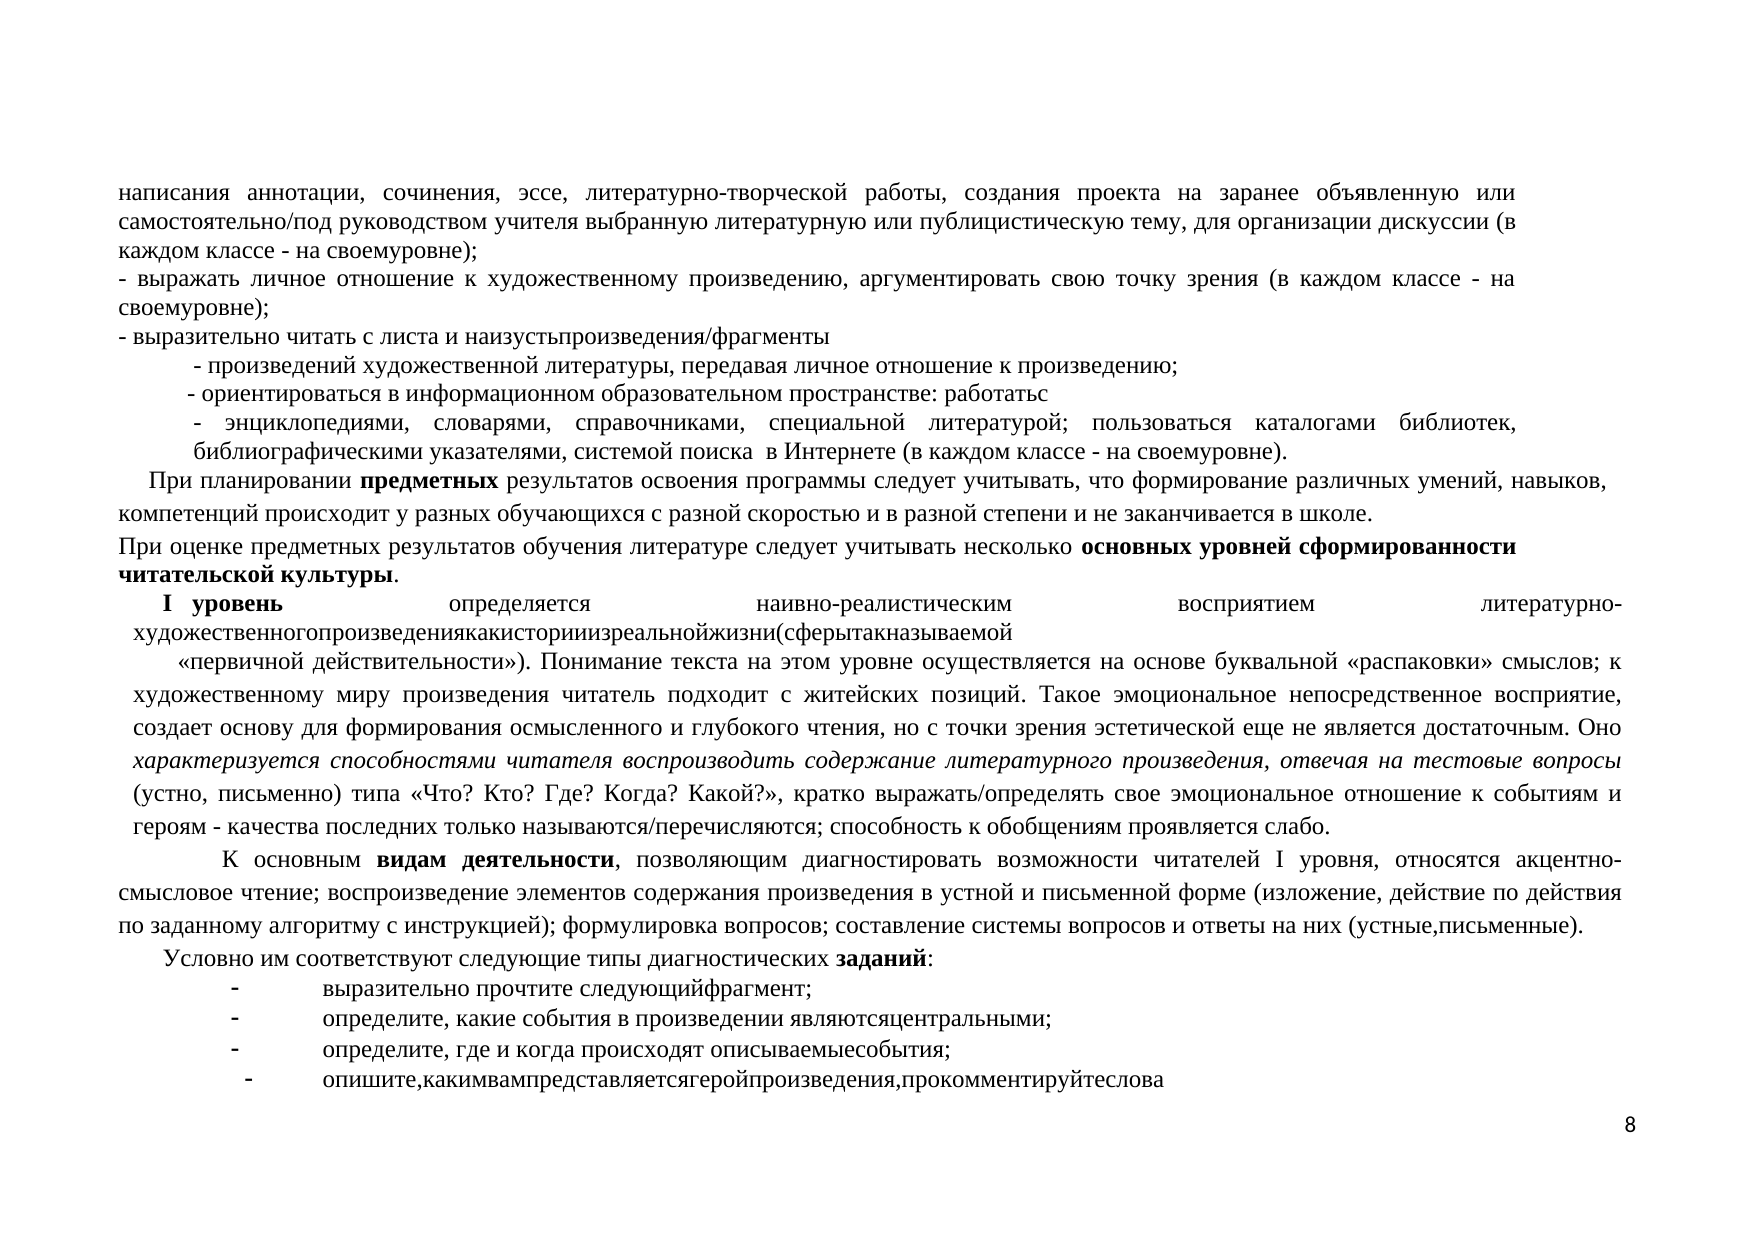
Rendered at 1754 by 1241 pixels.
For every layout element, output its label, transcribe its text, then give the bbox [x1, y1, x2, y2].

list - энциклопедиями, словарями, справочниками, специальной литературой; пользоваться каталогами библиотек, библиографическими указателями, системой поиска в Интернете (в каждом классе - на своемуровне). [193, 407, 1518, 465]
text Условно им соответствуют следующие типы диагностических заданий: [133, 943, 1636, 972]
list опишите,какимвампредставляетсягеройпроизведения,прокомментируйтеслова [207, 1063, 1636, 1094]
list - выражать личное отношение к художественному произведению, аргументировать свою точку зрения (в каждом классе - на своемуровне); [118, 263, 1517, 321]
text К основным видам деятельности, позволяющим диагностировать возможности читателей I уровня, относятся акцентно-смысловое чтение; воспроизведение элементов содержания произведения в устной и письменной форме (изложение, действие по действия по заданному алгоритму с инструкцией); формулировка вопросов; составление системы вопросов и ответы на них (устные,письменные). [118, 844, 1623, 939]
text При оценке предметных результатов обучения литературе следует учитывать несколько основных уровней сформированности читательской культуры. [118, 531, 1517, 588]
text При планировании предметных результатов освоения программы следует учитывать, что формирование различных умений, навыков, компетенций происходит у разных обучающихся с разной скоростью и в разной степени и не заканчивается в школе. [118, 465, 1608, 527]
list - выразительно читать с листа и наизустьпроизведения/фрагменты [118, 321, 1636, 350]
list определите, где и когда происходят описываемыесобытия; [193, 1033, 1636, 1063]
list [118, 177, 1517, 263]
list - произведений художественной литературы, передавая личное отношение к произведению; [193, 350, 1517, 378]
list выразительно прочтите следующийфрагмент; [193, 972, 1636, 1002]
list определите, какие события в произведении являютсяцентральными; [193, 1002, 1636, 1033]
text «первичной действительности»). Понимание текста на этом уровне осуществляется на основе буквальной «распаковки» смыслов; к художественному миру произведения читатель подходит с житейских позиций. Такое эмоциональное непосредственное восприятие, создает основу для формирования осмысленного и глубокого чтения, но с точки зрения эстетической еще не является достаточным. Оно характеризуется способностями читателя воспроизводить содержание литературного произведения, отвечая на тестовые вопросы (устно, письменно) типа «Что? Кто? Где? Когда? Какой?», кратко выражать/определять свое эмоциональное отношение к событиям и героям - качества последних только называются/перечисляются; способность к обобщениям проявляется слабо. [133, 646, 1623, 840]
list - ориентироваться в информационном образовательном пространстве: работатьс [118, 378, 1636, 407]
list уровень определяется наивно-реалистическим восприятием литературно- художественногопроизведениякакисторииизреальнойжизни(сферытакназываемой [133, 588, 1623, 646]
